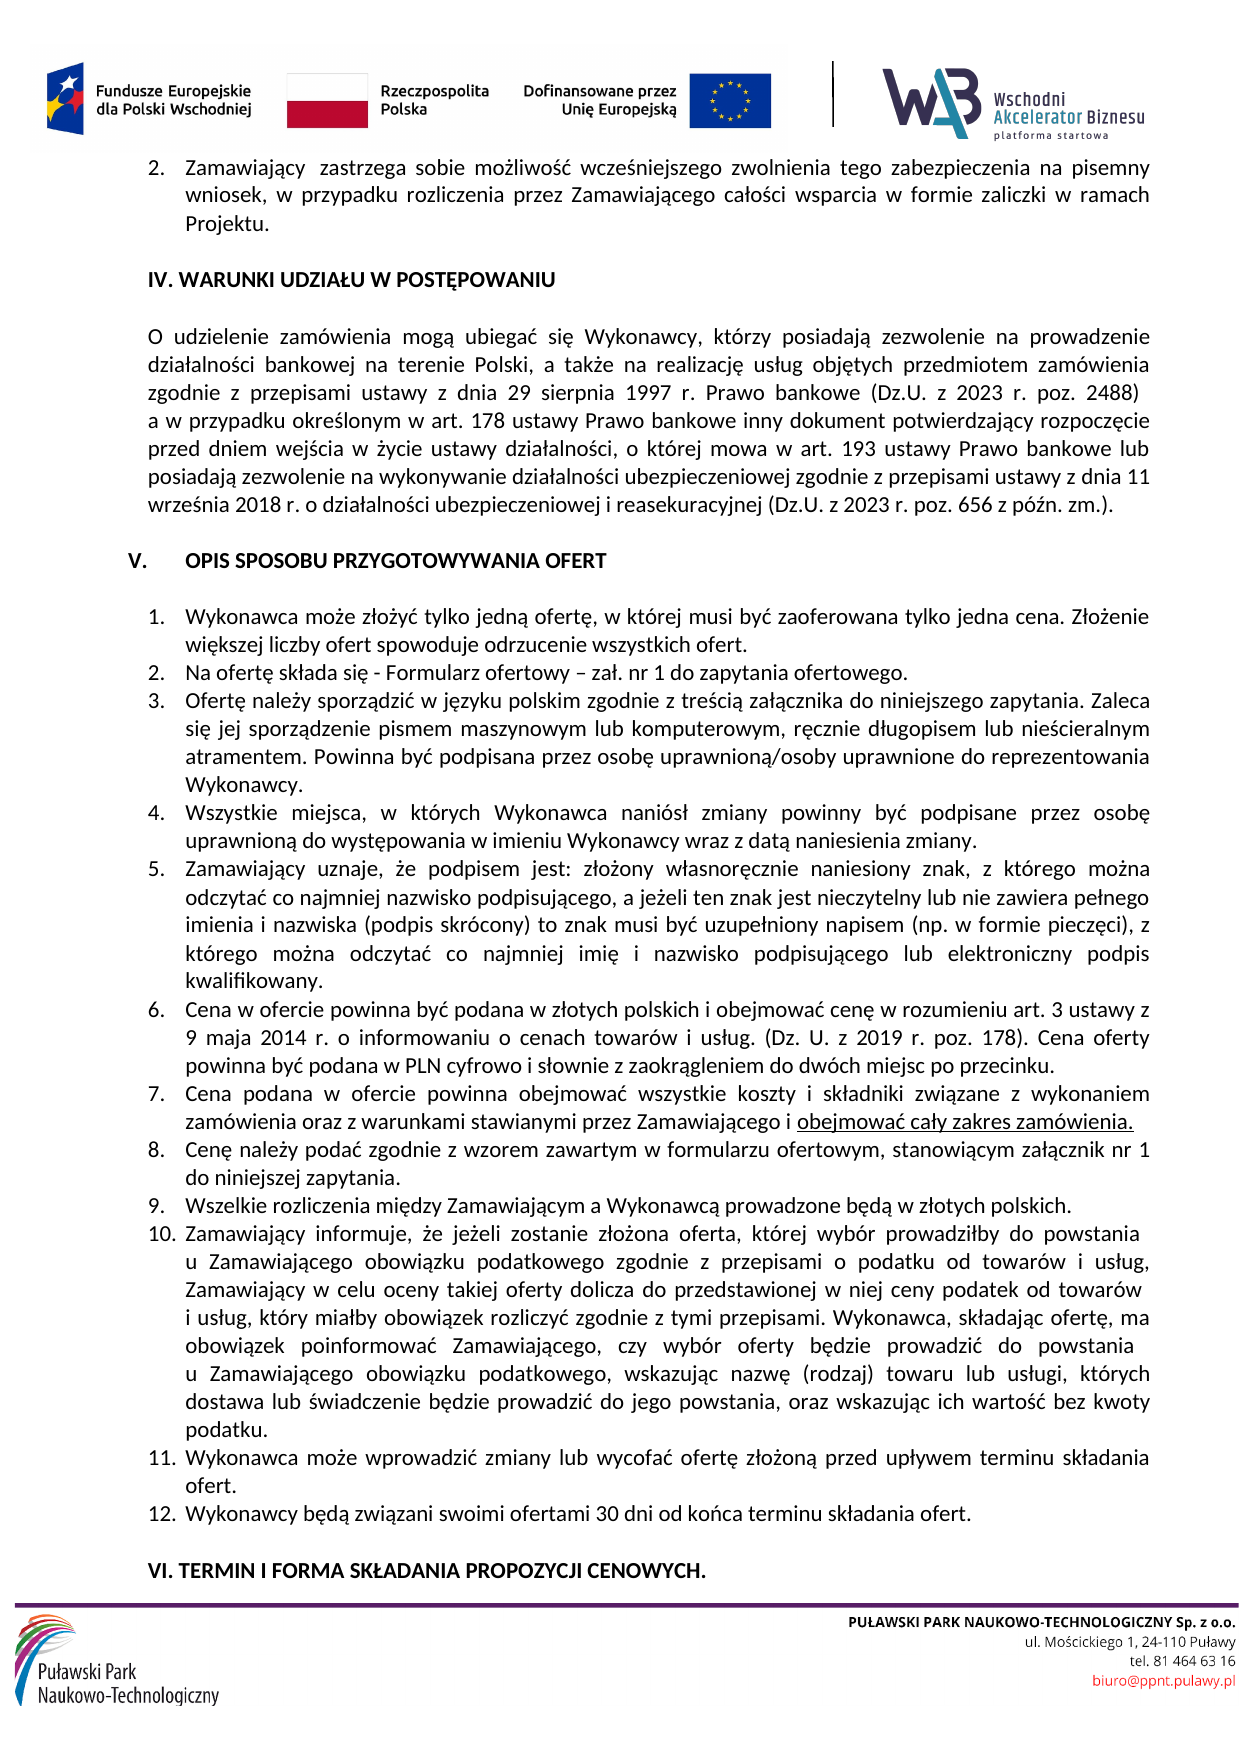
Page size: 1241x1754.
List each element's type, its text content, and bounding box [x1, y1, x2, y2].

list Wszelkie rozliczenia między Zamawiającym a Wykonawcą prowadzone będą w złotych polskich. [148, 1191, 1152, 1219]
list Zamawiający informuje, że jeżeli zostanie złożona oferta, której wybór prowadziłby do powstania u Zamawiającego obowiązku podatkowego zgodnie z przepisami o podatku od towarów i usług, Zamawiający w celu oceny takiej oferty dolicza do przedstawionej w niej ceny podatek od towarów i usług, który miałby obowiązek rozliczyć zgodnie z tymi przepisami. Wykonawca, składając ofertę, ma obowiązek poinformować Zamawiającego, czy wybór oferty będzie prowadzić do powstania u Zamawiającego obowiązku podatkowego, wskazując nazwę (rodzaj) towaru lub usługi, których dostawa lub świadczenie będzie prowadzić do jego powstania, oraz wskazując ich wartość bez kwoty podatku. [148, 1219, 1152, 1443]
list Wykonawca może złożyć tylko jedną ofertę, w której musi być zaoferowana tylko jedna cena. Złożenie większej liczby ofert spowoduje odrzucenie wszystkich ofert. [148, 602, 1152, 658]
list Zamawiający uznaje, że podpisem jest: złożony własnoręcznie naniesiony znak, z którego można odczytać co najmniej nazwisko podpisującego, a jeżeli ten znak jest nieczytelny lub nie zawiera pełnego imienia i nazwiska (podpis skrócony) to znak musi być uzupełniony napisem (np. w formie pieczęci), z którego można odczytać co najmniej imię i nazwisko podpisującego lub elektroniczny podpis kwalifikowany. [148, 854, 1152, 995]
picture [881, 58, 1146, 153]
list OPIS SPOSOBU PRZYGOTOWYWANIA OFERT [148, 546, 1152, 574]
list Wykonawcy będą związani swoimi ofertami 30 dni od końca terminu składania ofert. [148, 1499, 1152, 1527]
list Zamawiający zastrzega sobie możliwość wcześniejszego zwolnienia tego zabezpieczenia na pisemny wniosek, w przypadku rozliczenia przez Zamawiającego całości wsparcia w formie zaliczki w ramach Projektu. [148, 153, 1152, 237]
picture [29, 44, 789, 153]
list Cena podana w ofercie powinna obejmować wszystkie koszty i składniki związane z wykonaniem zamówienia oraz z warunkami stawianymi przez Zamawiającego i obejmować cały zakres zamówienia. [148, 1079, 1152, 1135]
text O udzielenie zamówienia mogą ubiegać się Wykonawcy, którzy posiadają zezwolenie na prowadzenie działalności bankowej na terenie Polski, a także na realizację usług objętych przedmiotem zamówienia zgodnie z przepisami ustawy z dnia 29 sierpnia 1997 r. Prawo bankowe (Dz.U. z 2023 r. poz. 2488) a w przypadku określonym w art. 178 ustawy Prawo bankowe inny dokument potwierdzający rozpoczęcie przed dniem wejścia w życie ustawy działalności, o której mowa w art. 193 ustawy Prawo bankowe lub posiadają zezwolenie na wykonywanie działalności ubezpieczeniowej zgodnie z przepisami ustawy z dnia 11 września 2018 r. o działalności ubezpieczeniowej i reasekuracyjnej (Dz.U. z 2023 r. poz. 656 z późn. zm.). [148, 322, 1152, 518]
list Cena w ofercie powinna być podana w złotych polskich i obejmować cenę w rozumieniu art. 3 ustawy z 9 maja 2014 r. o informowaniu o cenach towarów i usług. (Dz. U. z 2019 r. poz. 178). Cena oferty powinna być podana w PLN cyfrowo i słownie z zaokrągleniem do dwóch miejsc po przecinku. [148, 995, 1152, 1079]
list Wszystkie miejsca, w których Wykonawca naniósł zmiany powinny być podpisane przez osobę uprawnioną do występowania w imieniu Wykonawcy wraz z datą naniesienia zmiany. [148, 798, 1152, 854]
list Wykonawca może wprowadzić zmiany lub wycofać ofertę złożoną przed upływem terminu składania ofert. [148, 1443, 1152, 1499]
list Na ofertę składa się - Formularz ofertowy – zał. nr 1 do zapytania ofertowego. [148, 658, 1152, 686]
text VI. TERMIN I FORMA SKŁADANIA PROPOZYCJI CENOWYCH. [148, 1556, 1152, 1584]
list Cenę należy podać zgodnie z wzorem zawartym w formularzu ofertowym, stanowiącym załącznik nr 1 do niniejszej zapytania. [148, 1135, 1152, 1191]
picture [14, 1603, 1239, 1706]
list Ofertę należy sporządzić w języku polskim zgodnie z treścią załącznika do niniejszego zapytania. Zaleca się jej sporządzenie pismem maszynowym lub komputerowym, ręcznie długopisem lub nieścieralnym atramentem. Powinna być podpisana przez osobę uprawnioną/osoby uprawnione do reprezentowania Wykonawcy. [148, 686, 1152, 798]
text IV. WARUNKI UDZIAŁU W POSTĘPOWANIU [148, 265, 1152, 293]
